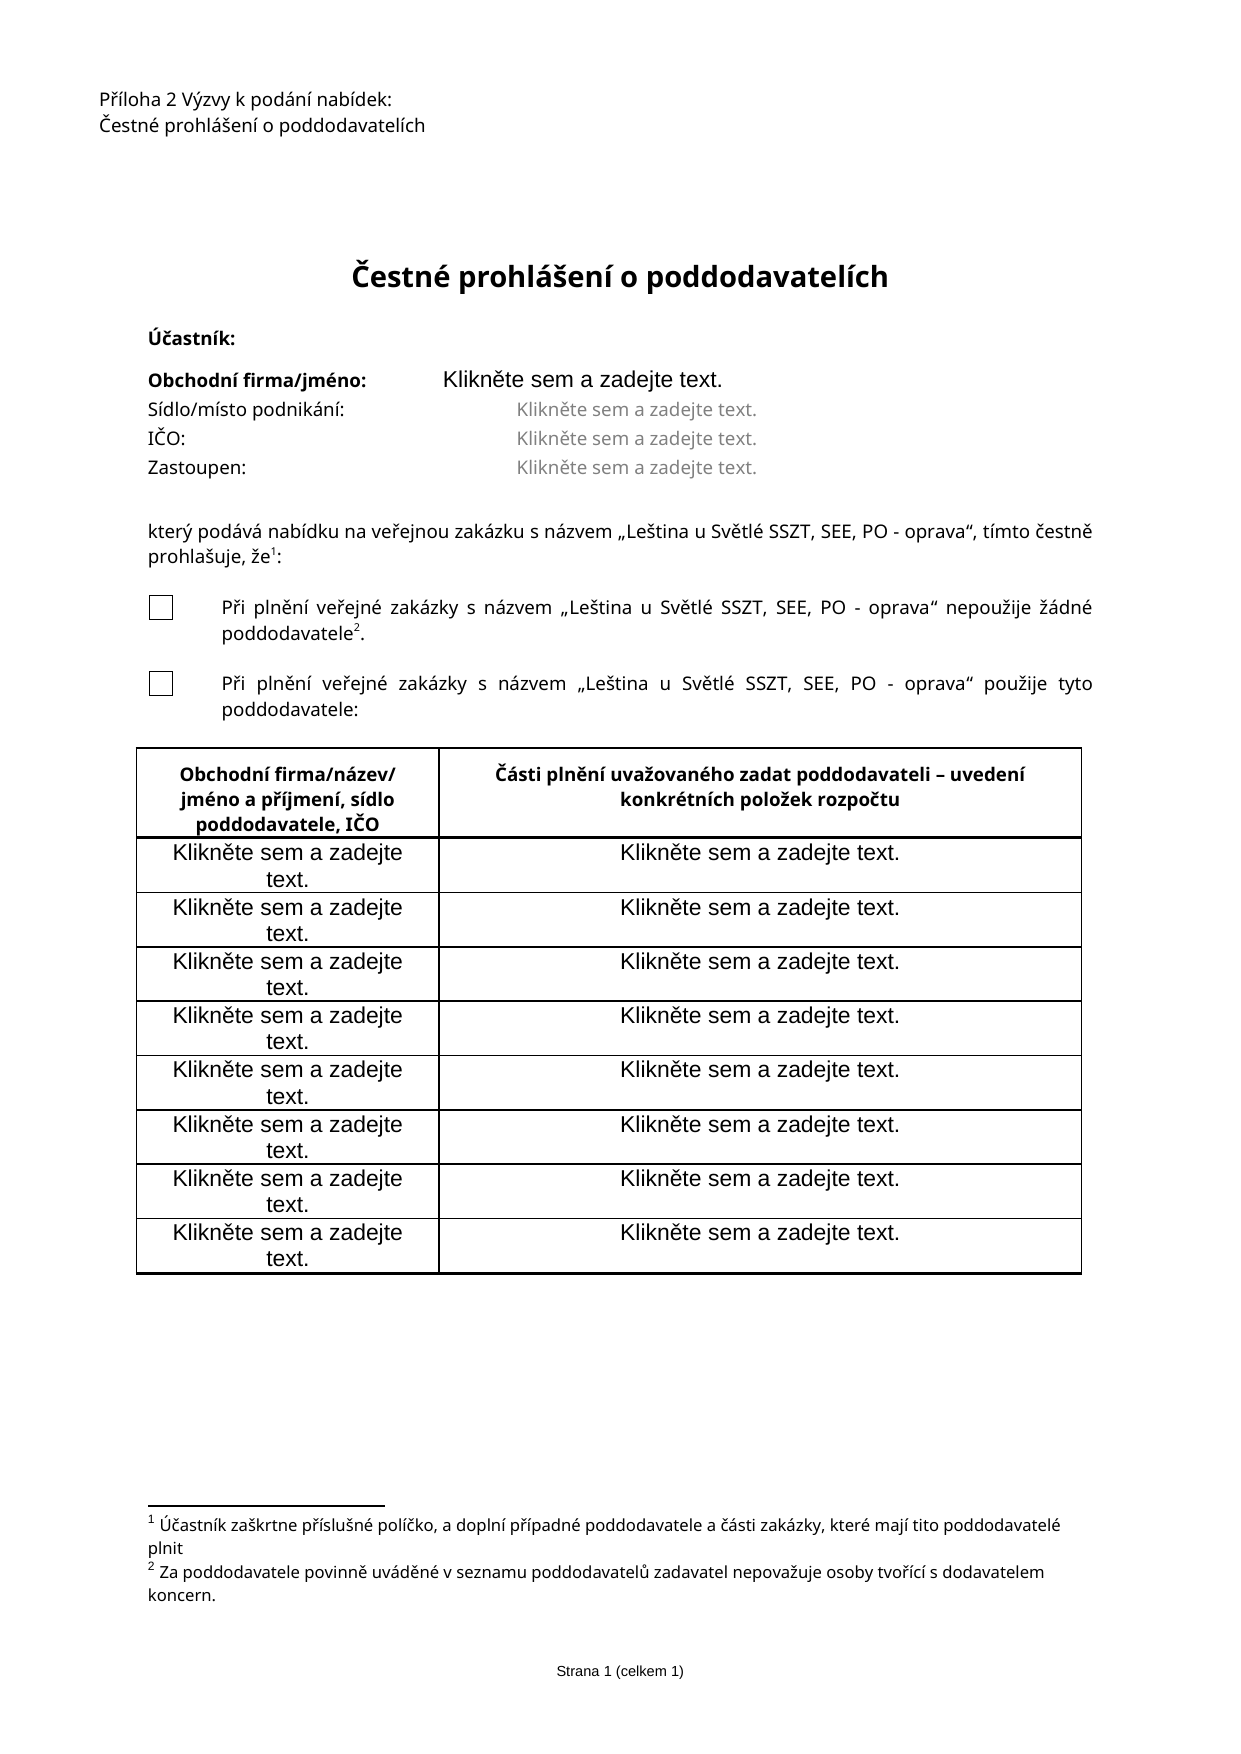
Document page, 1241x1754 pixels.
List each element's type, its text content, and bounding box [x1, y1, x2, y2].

text Účastník: [148, 321, 1093, 352]
title Čestné prohlášení o poddodavatelích [148, 256, 1093, 296]
text který podává nabídku na veřejnou zakázku s názvem „Leština u Světlé SSZT, SEE, PO - oprava“, tímto čestně prohlašuje, že: [148, 518, 1093, 569]
text Zastoupen: [148, 451, 1093, 480]
text IČO: [148, 422, 1093, 451]
text Sídlo/místo podnikání: [148, 393, 1093, 422]
table_header Obchodní firma/název/ jméno a příjmení, sídlo poddodavatele, IČO [137, 749, 438, 836]
table_header Části plnění uvažovaného zadat poddodavateli – uvedení konkrétních položek rozpočtu [440, 749, 1081, 836]
text Při plnění veřejné zakázky s názvem „Leština u Světlé SSZT, SEE, PO - oprava“ nepoužije žádné poddodavatele. [148, 594, 1093, 645]
text Při plnění veřejné zakázky s názvem „Leština u Světlé SSZT, SEE, PO - oprava“ použije tyto poddodavatele: [148, 670, 1093, 721]
text Obchodní firma/jméno: [148, 364, 1093, 393]
